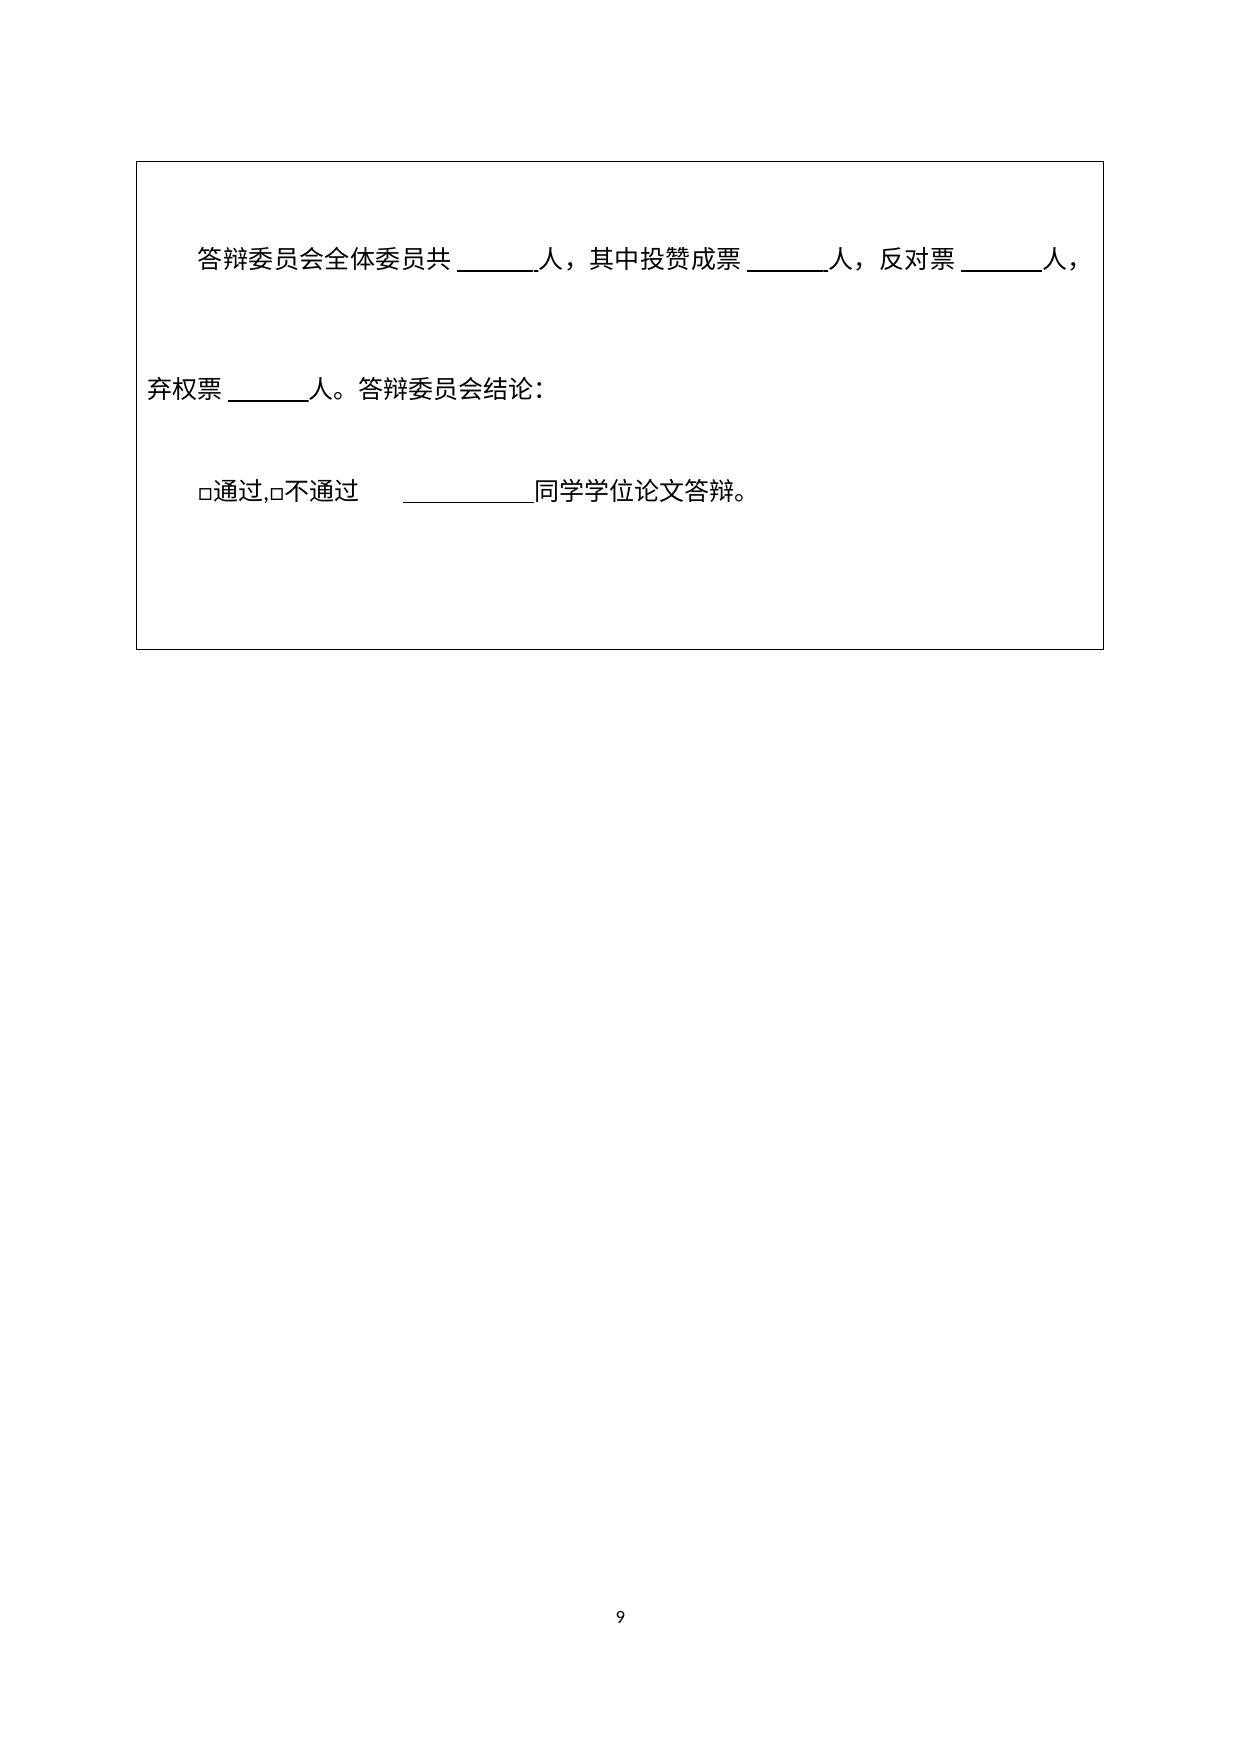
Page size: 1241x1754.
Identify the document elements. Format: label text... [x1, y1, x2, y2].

table_cell 答辩委员会全体委员共111111人，其中投赞成票111111人，反对票111111人，弃权票111111人。答辩委员会结论： □通过,□不通过1111111111111同学学位论文答辩。 答辩委员会主席（院所盖章）：11111111111111 年1111月1111日 [137, 162, 1103, 648]
